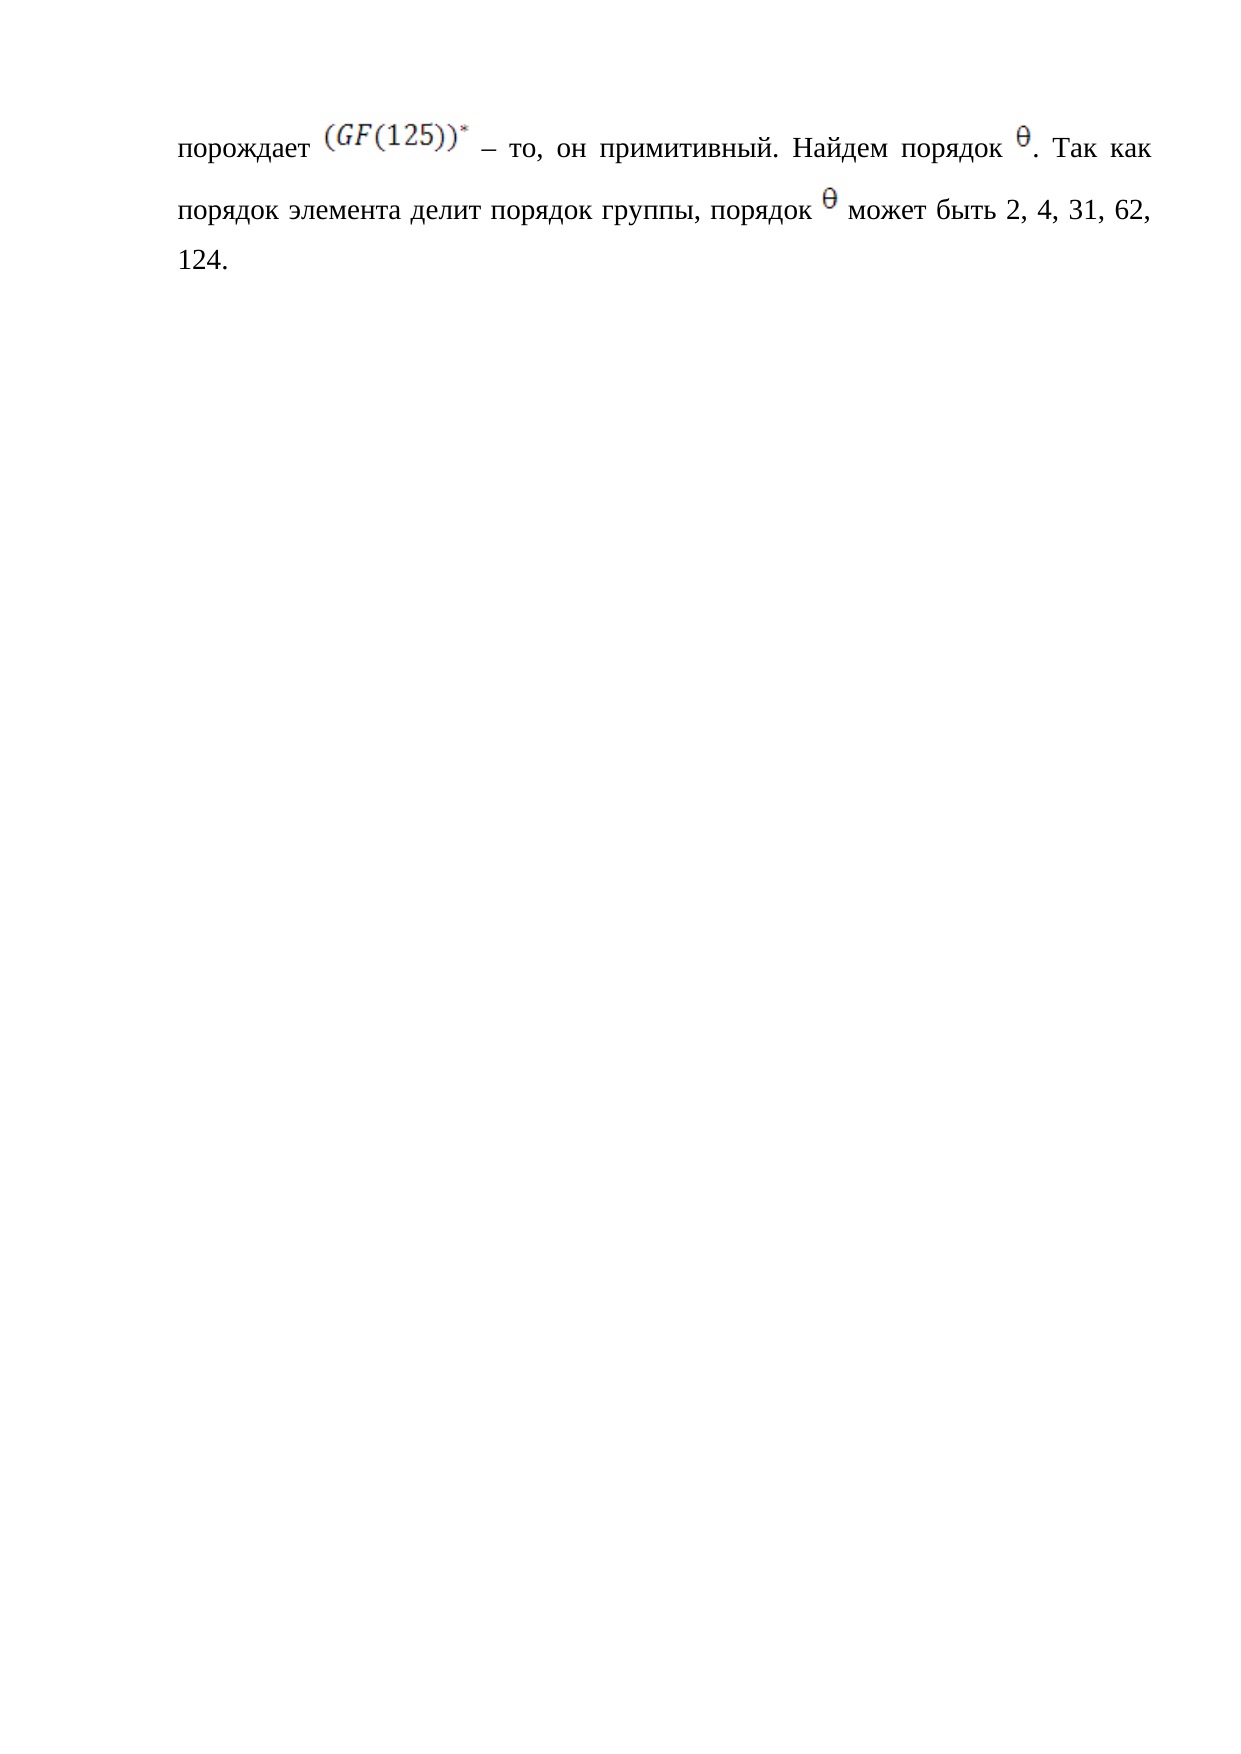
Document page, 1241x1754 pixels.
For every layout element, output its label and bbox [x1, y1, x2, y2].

picture [1016, 118, 1032, 158]
picture [323, 118, 469, 158]
picture [822, 180, 839, 220]
text [177, 118, 1152, 276]
